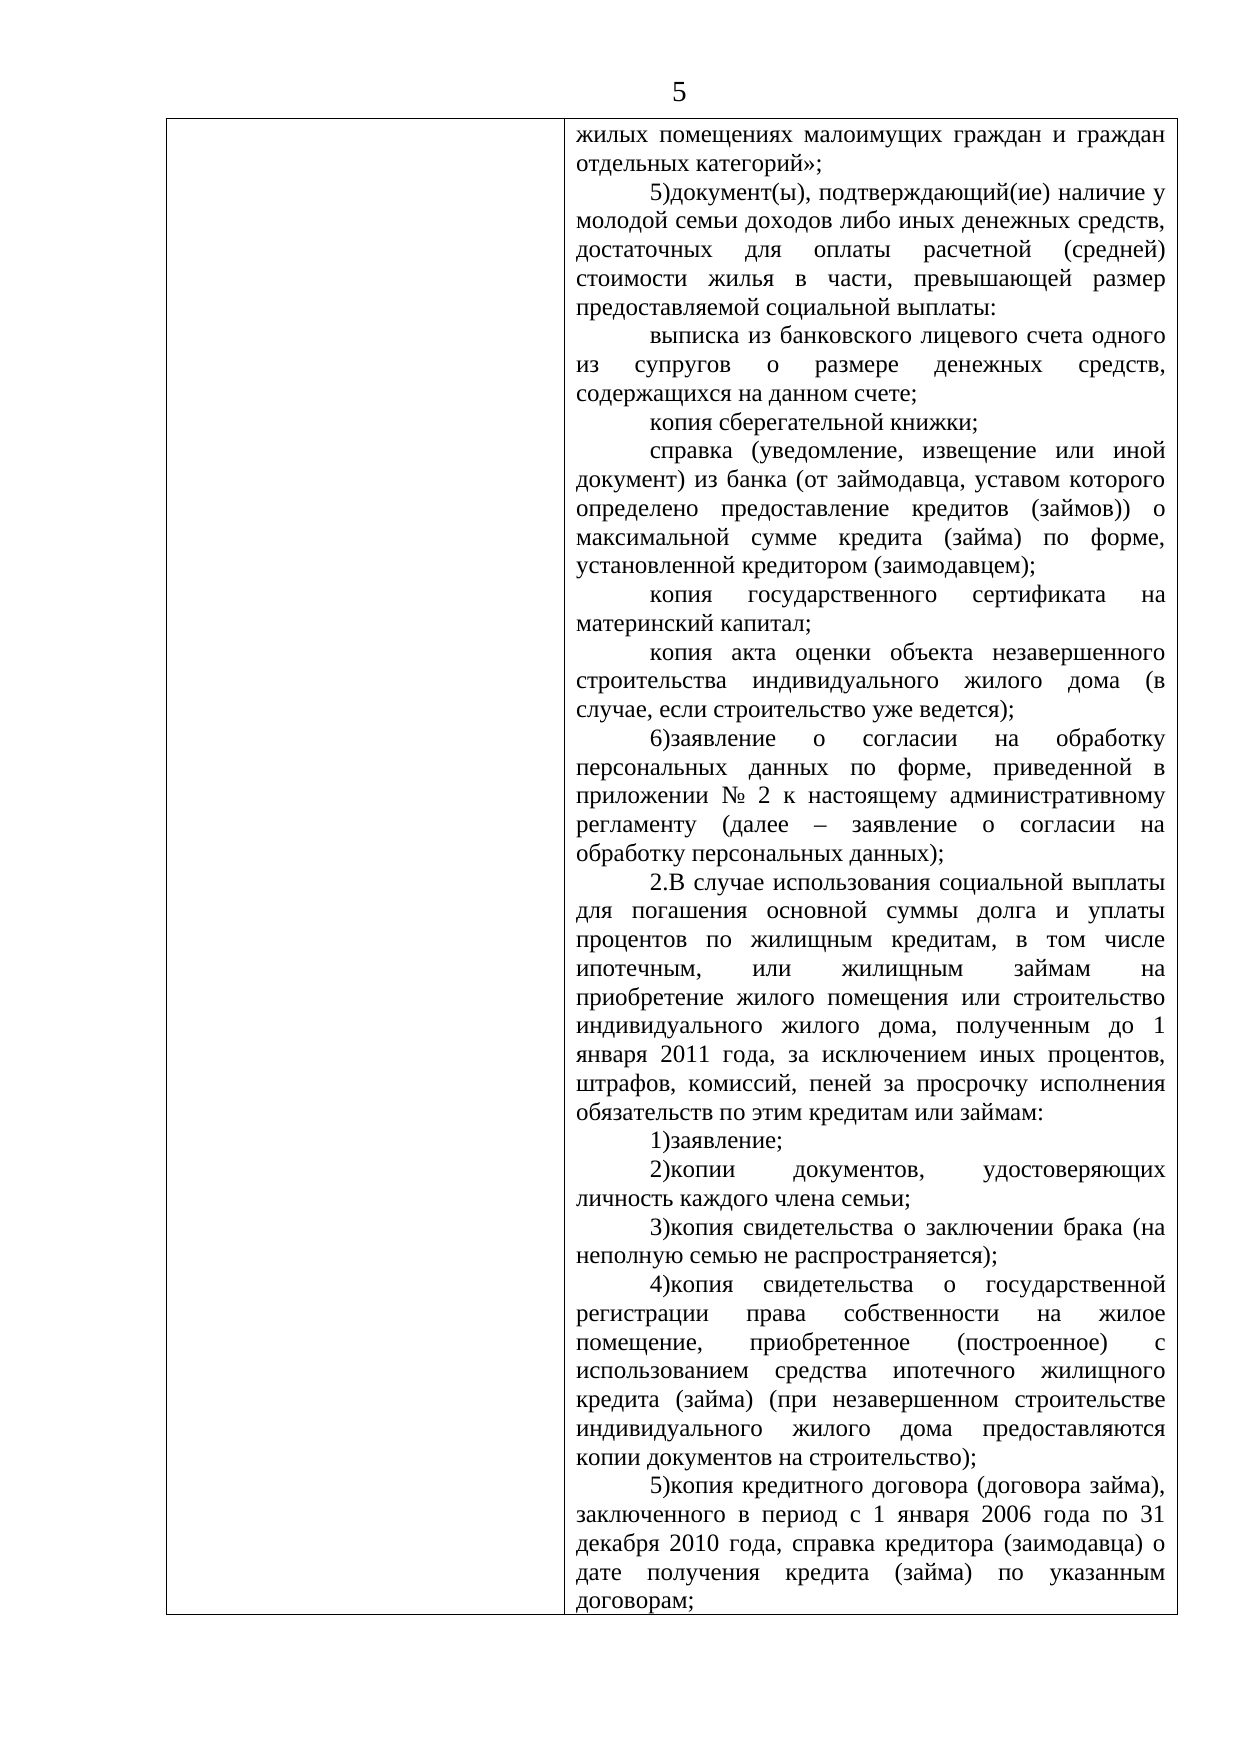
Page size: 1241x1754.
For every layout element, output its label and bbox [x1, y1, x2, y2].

table_cell [167, 119, 564, 1614]
table_cell [565, 119, 1177, 1614]
